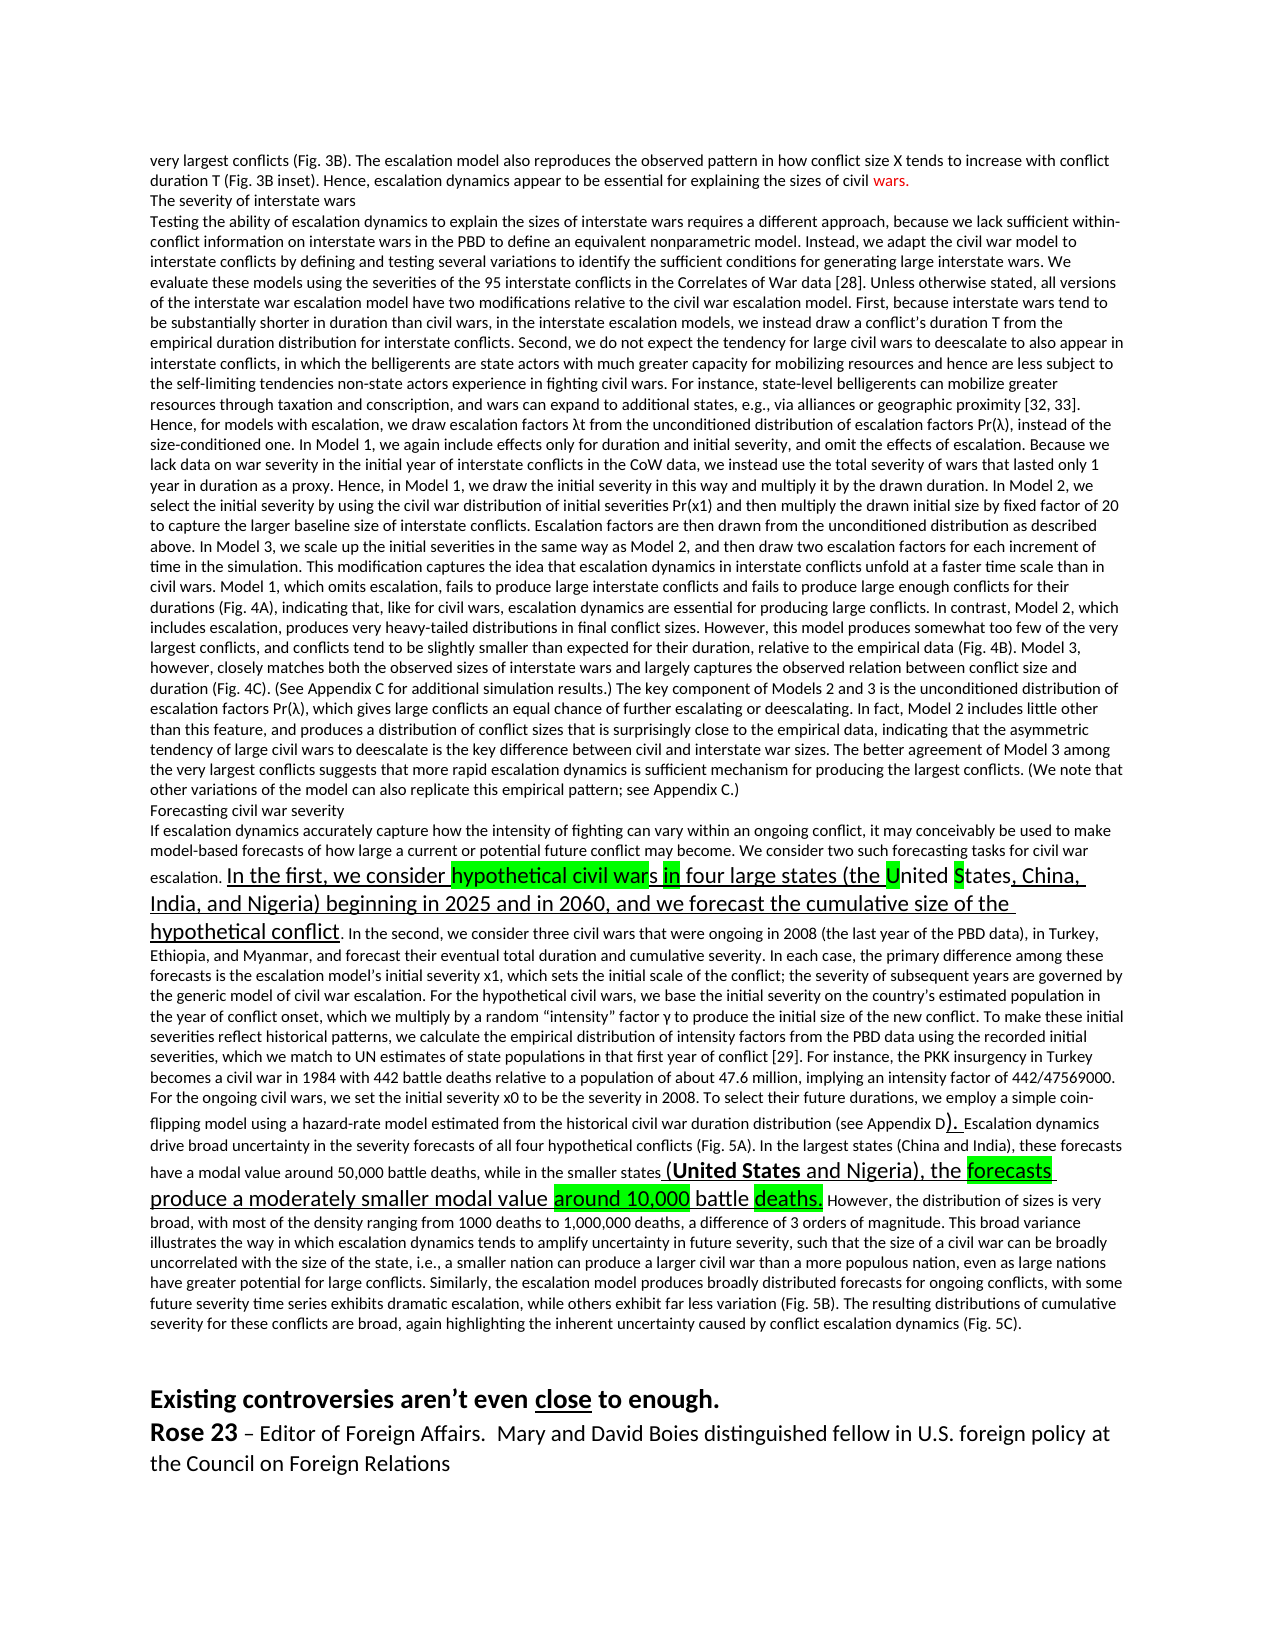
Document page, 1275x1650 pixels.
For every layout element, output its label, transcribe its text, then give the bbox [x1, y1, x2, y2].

text Rose 23 – Editor of Foreign Affairs. Mary and David Boies distinguished fellow in U.S. foreign policy at the Council on Foreign Relations [150, 1416, 1125, 1477]
subtitle Existing controversies aren’t even close to enough. [150, 1383, 1125, 1416]
text Testing the ability of escalation dynamics to explain the sizes of interstate wars requires a different approach, because we lack sufficient within-conflict information on interstate wars in the PBD to define an equivalent nonparametric model. Instead, we adapt the civil war model to interstate conflicts by defining and testing several variations to identify the sufficient conditions for generating large interstate wars. We evaluate these models using the severities of the 95 interstate conflicts in the Correlates of War data [28]. Unless otherwise stated, all versions of the interstate war escalation model have two modifications relative to the civil war escalation model. First, because interstate wars tend to be substantially shorter in duration than civil wars, in the interstate escalation models, we instead draw a conflict’s duration T from the empirical duration distribution for interstate conflicts. Second, we do not expect the tendency for large civil wars to deescalate to also appear in interstate conflicts, in which the belligerents are state actors with much greater capacity for mobilizing resources and hence are less subject to the self-limiting tendencies non-state actors experience in fighting civil wars. For instance, state-level belligerents can mobilize greater resources through taxation and conscription, and wars can expand to additional states, e.g., via alliances or geographic proximity [32, 33]. Hence, for models with escalation, we draw escalation factors λt from the unconditioned distribution of escalation factors Pr(λ), instead of the size-conditioned one. In Model 1, we again include effects only for duration and initial severity, and omit the effects of escalation. Because we lack data on war severity in the initial year of interstate conflicts in the CoW data, we instead use the total severity of wars that lasted only 1 year in duration as a proxy. Hence, in Model 1, we draw the initial severity in this way and multiply it by the drawn duration. In Model 2, we select the initial severity by using the civil war distribution of initial severities Pr(x1) and then multiply the drawn initial size by fixed factor of 20 to capture the larger baseline size of interstate conflicts. Escalation factors are then drawn from the unconditioned distribution as described above. In Model 3, we scale up the initial severities in the same way as Model 2, and then draw two escalation factors for each increment of time in the simulation. This modification captures the idea that escalation dynamics in interstate conflicts unfold at a faster time scale than in civil wars. Model 1, which omits escalation, fails to produce large interstate conflicts and fails to produce large enough conflicts for their durations (Fig. 4A), indicating that, like for civil wars, escalation dynamics are essential for producing large conflicts. In contrast, Model 2, which includes escalation, produces very heavy-tailed distributions in final conflict sizes. However, this model produces somewhat too few of the very largest conflicts, and conflicts tend to be slightly smaller than expected for their duration, relative to the empirical data (Fig. 4B). Model 3, however, closely matches both the observed sizes of interstate wars and largely captures the observed relation between conflict size and duration (Fig. 4C). (See Appendix C for additional simulation results.) The key component of Models 2 and 3 is the unconditioned distribution of escalation factors Pr(λ), which gives large conflicts an equal chance of further escalating or deescalating. In fact, Model 2 includes little other than this feature, and produces a distribution of conflict sizes that is surprisingly close to the empirical data, indicating that the asymmetric tendency of large civil wars to deescalate is the key difference between civil and interstate war sizes. The better agreement of Model 3 among the very largest conflicts suggests that more rapid escalation dynamics is sufficient mechanism for producing the largest conflicts. (We note that other variations of the model can also replicate this empirical pattern; see Appendix C.) [150, 211, 1125, 800]
text If escalation dynamics accurately capture how the intensity of fighting can vary within an ongoing conflict, it may conceivably be used to make model-based forecasts of how large a current or potential future conflict may become. We consider two such forecasting tasks for civil war escalation. In the first, we consider hypothetical civil wars in four large states (the United States, China, India, and Nigeria) beginning in 2025 and in 2060, and we forecast the cumulative size of the hypothetical conflict. In the second, we consider three civil wars that were ongoing in 2008 (the last year of the PBD data), in Turkey, Ethiopia, and Myanmar, and forecast their eventual total duration and cumulative severity. In each case, the primary difference among these forecasts is the escalation model’s initial severity x1, which sets the initial scale of the conflict; the severity of subsequent years are governed by the generic model of civil war escalation. For the hypothetical civil wars, we base the initial severity on the country’s estimated population in the year of conflict onset, which we multiply by a random “intensity” factor γ to produce the initial size of the new conflict. To make these initial severities reflect historical patterns, we calculate the empirical distribution of intensity factors from the PBD data using the recorded initial severities, which we match to UN estimates of state populations in that first year of conflict [29]. For instance, the PKK insurgency in Turkey becomes a civil war in 1984 with 442 battle deaths relative to a population of about 47.6 million, implying an intensity factor of 442/47569000. For the ongoing civil wars, we set the initial severity x0 to be the severity in 2008. To select their future durations, we employ a simple coin-flipping model using a hazard-rate model estimated from the historical civil war duration distribution (see Appendix D). Escalation dynamics drive broad uncertainty in the severity forecasts of all four hypothetical conflicts (Fig. 5A). In the largest states (China and India), these forecasts have a modal value around 50,000 battle deaths, while in the smaller states (United States and Nigeria), the forecasts produce a moderately smaller modal value around 10,000 battle deaths. However, the distribution of sizes is very broad, with most of the density ranging from 1000 deaths to 1,000,000 deaths, a difference of 3 orders of magnitude. This broad variance illustrates the way in which escalation dynamics tends to amplify uncertainty in future severity, such that the size of a civil war can be broadly uncorrelated with the size of the state, i.e., a smaller nation can produce a larger civil war than a more populous nation, even as large nations have greater potential for large conflicts. Similarly, the escalation model produces broadly distributed forecasts for ongoing conflicts, with some future severity time series exhibits dramatic escalation, while others exhibit far less variation (Fig. 5B). The resulting distributions of cumulative severity for these conflicts are broad, again highlighting the inherent uncertainty caused by conflict escalation dynamics (Fig. 5C). [150, 820, 1125, 1334]
text The severity of interstate wars [150, 191, 1125, 211]
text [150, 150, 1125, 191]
text Forecasting civil war severity [150, 800, 1125, 820]
